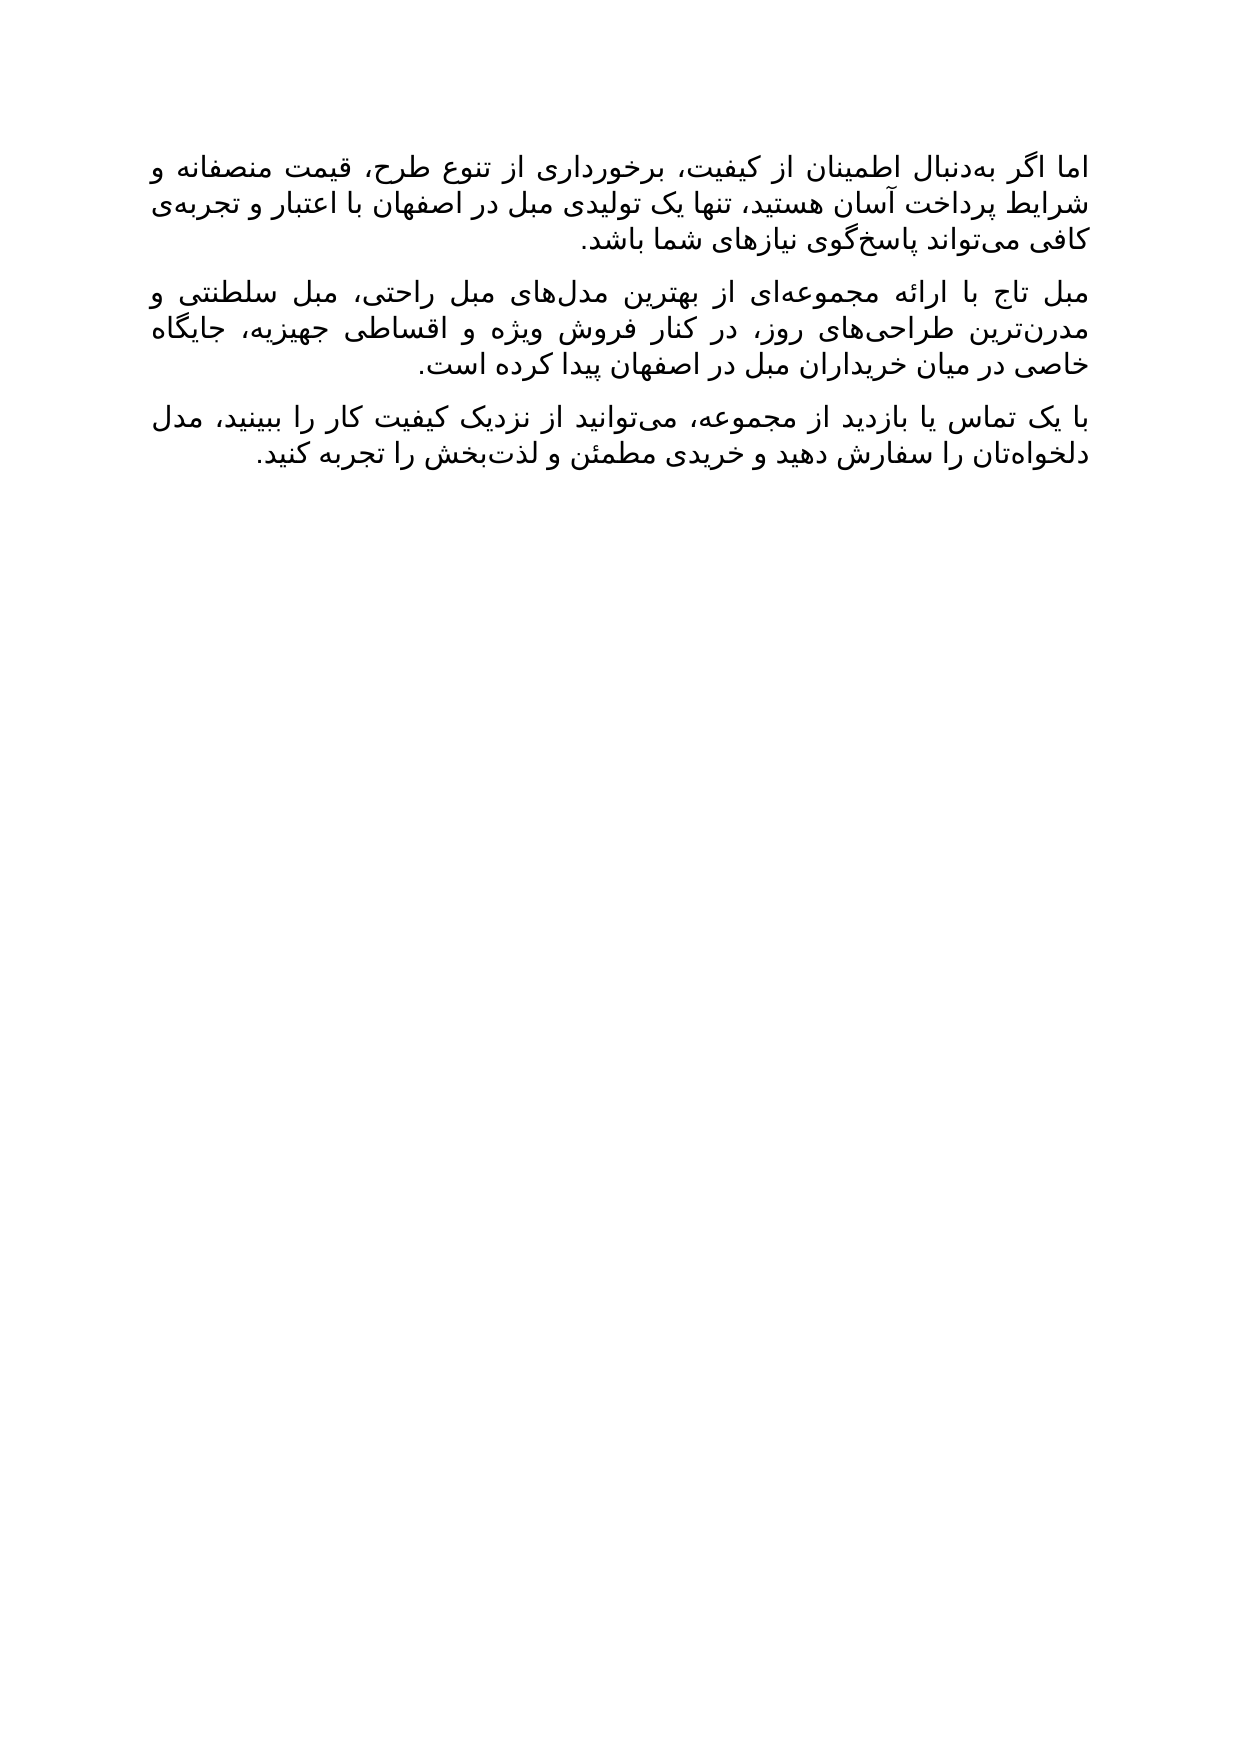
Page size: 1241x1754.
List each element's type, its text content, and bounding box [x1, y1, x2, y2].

text اما اگر به‌دنبال اطمینان از کیفیت، برخورداری از تنوع طرح، قیمت منصفانه و شرایط پرداخت آسان هستید، تنها یک تولیدی مبل در اصفهان با اعتبار و تجربه‌ی کافی می‌تواند پاسخ‌گوی نیازهای شما باشد. [150, 150, 1090, 256]
text مبل تاج با ارائه مجموعه‌ای از بهترین مدل‌های مبل راحتی، مبل سلطنتی و مدرن‌ترین طراحی‌های روز، در کنار فروش ویژه و اقساطی جهیزیه، جایگاه خاصی در میان خریداران مبل در اصفهان پیدا کرده است. [150, 275, 1090, 381]
text با یک تماس یا بازدید از مجموعه، می‌توانید از نزدیک کیفیت کار را ببینید، مدل دلخواه‌تان را سفارش دهید و خریدی مطمئن و لذت‌بخش را تجربه کنید. [150, 400, 1090, 470]
